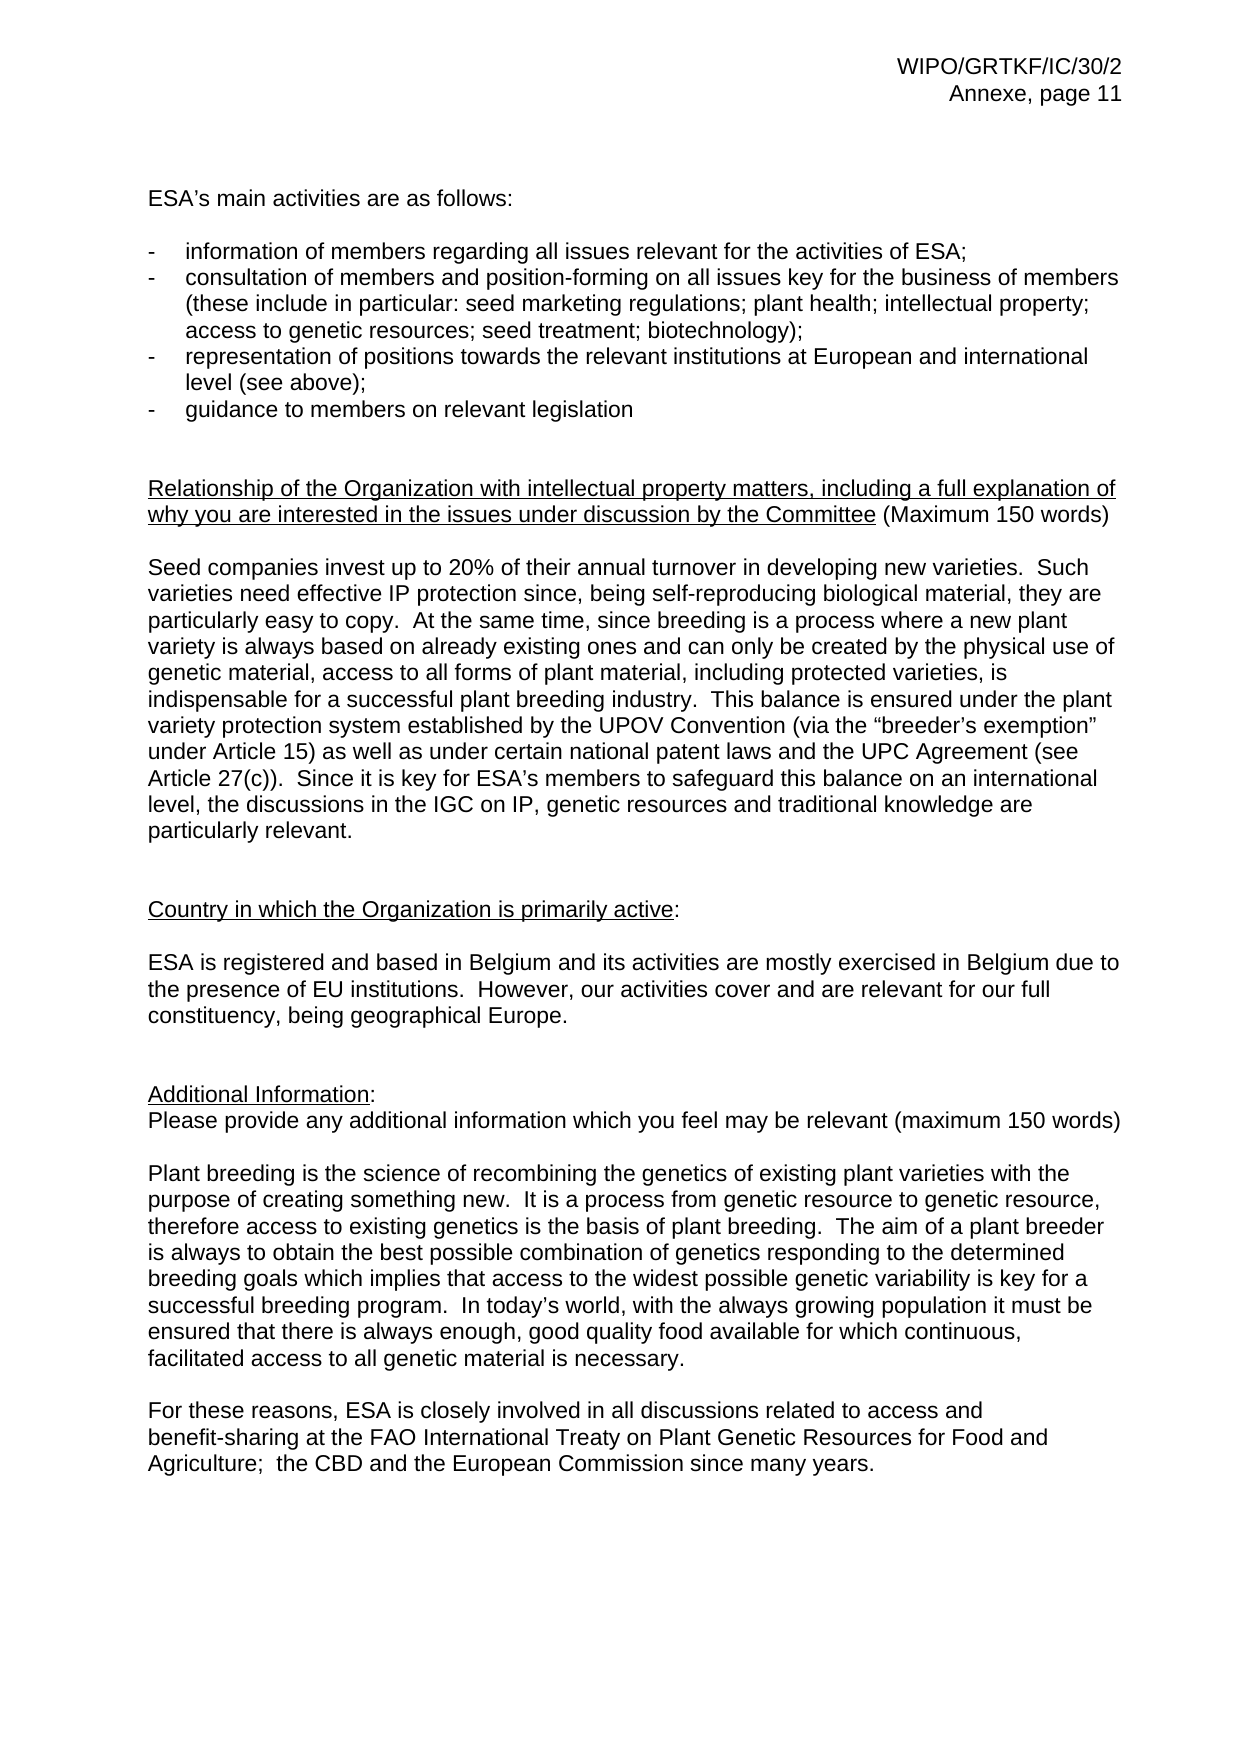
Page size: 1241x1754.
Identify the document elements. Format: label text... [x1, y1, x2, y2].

list information of members regarding all issues relevant for the activities of ESA; [148, 238, 1122, 264]
list guidance to members on relevant legislation [148, 396, 1122, 422]
text ESA is registered and based in Belgium and its activities are mostly exercised in Belgium due to the presence of EU institutions. However, our activities cover and are relevant for our full constituency, being geographical Europe. [148, 949, 1122, 1028]
text Relationship of the Organization with intellectual property matters, including a full explanation of why you are interested in the issues under discussion by the Committee (Maximum 150 words) [148, 475, 1122, 527]
text Please provide any additional information which you feel may be relevant (maximum 150 words) [148, 1107, 1122, 1134]
text ESA’s main activities are as follows: [148, 185, 1122, 211]
text Additional Information: [148, 1081, 1122, 1107]
text For these reasons, ESA is closely involved in all discussions related to access and benefit-sharing at the FAO International Treaty on Plant Genetic Resources for Food and Agriculture; the CBD and the European Commission since many years. [148, 1397, 1122, 1476]
list consultation of members and position-forming on all issues key for the business of members (these include in particular: seed marketing regulations; plant health; intellectual property; access to genetic resources; seed treatment; biotechnology); [148, 264, 1122, 343]
text Country in which the Organization is primarily active: [148, 896, 1122, 923]
text Seed companies invest up to 20% of their annual turnover in developing new varieties. Such varieties need effective IP protection since, being self-reproducing biological material, they are particularly easy to copy. At the same time, since breeding is a process where a new plant variety is always based on already existing ones and can only be created by the physical use of genetic material, access to all forms of plant material, including protected varieties, is indispensable for a successful plant breeding industry. This balance is ensured under the plant variety protection system established by the UPOV Convention (via the “breeder’s exemption” under Article 15) as well as under certain national patent laws and the UPC Agreement (see Article 27(c)). Since it is key for ESA’s members to safeguard this balance on an international level, the discussions in the IGC on IP, genetic resources and traditional knowledge are particularly relevant. [148, 554, 1122, 844]
text Plant breeding is the science of recombining the genetics of existing plant varieties with the purpose of creating something new. It is a process from genetic resource to genetic resource, therefore access to existing genetics is the basis of plant breeding. The aim of a plant breeder is always to obtain the best possible combination of genetics responding to the determined breeding goals which implies that access to the widest possible genetic variability is key for a successful breeding program. In today’s world, with the always growing population it must be ensured that there is always enough, good quality food available for which continuous, facilitated access to all genetic material is necessary. [148, 1160, 1122, 1371]
list representation of positions towards the relevant institutions at European and international level (see above); [148, 343, 1122, 396]
